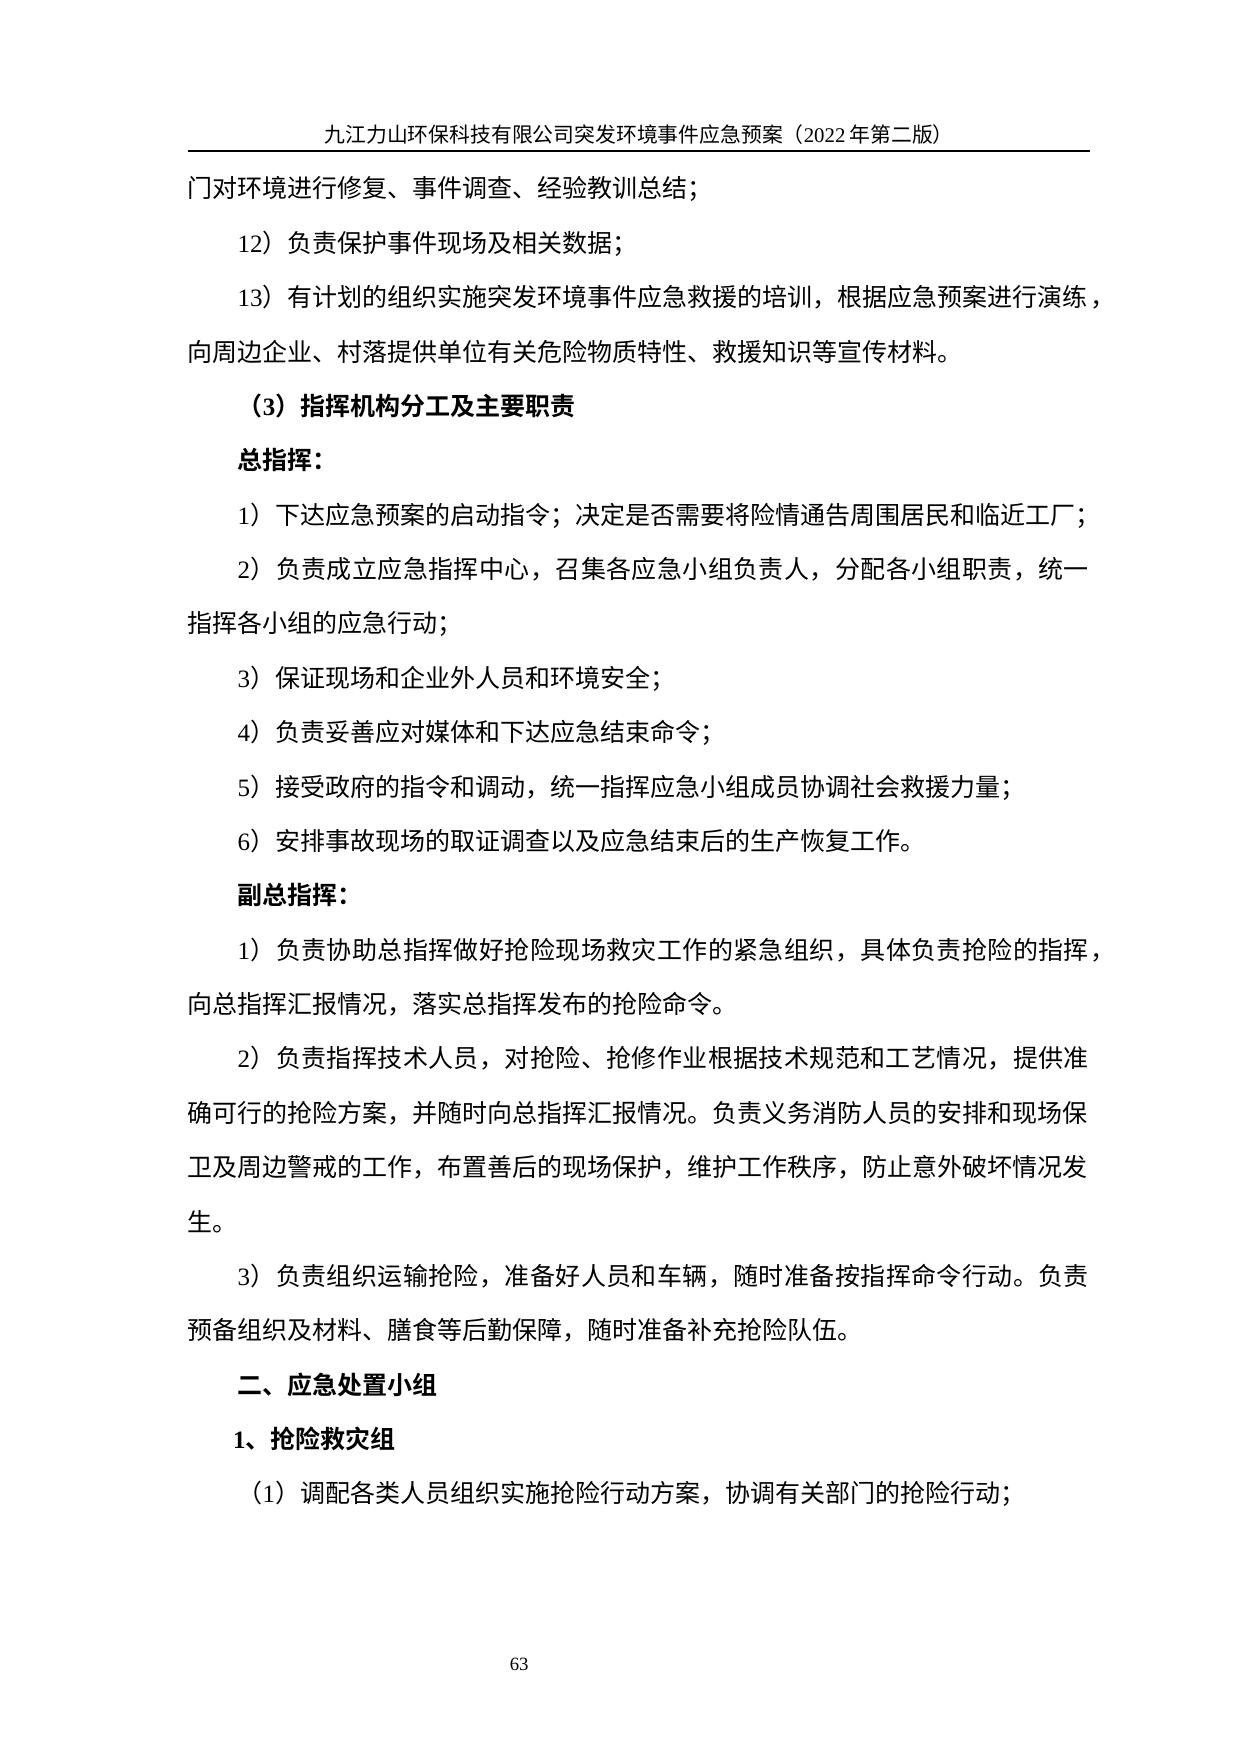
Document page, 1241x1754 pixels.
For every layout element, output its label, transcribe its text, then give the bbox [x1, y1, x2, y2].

text 12）负责保护事件现场及相关数据； [187, 223, 1090, 259]
text 总指挥： [187, 441, 1090, 477]
text 3）保证现场和企业外人员和环境安全； [187, 658, 1090, 694]
text 二、应急处置小组 [187, 1365, 1090, 1401]
text 6）安排事故现场的取证调查以及应急结束后的生产恢复工作。 [187, 821, 1090, 858]
text 11）接受上级应急救援指挥机构的指令和调动，协助事件的处理；配合有关部门对环境进行修复、事件调查、经验教训总结； [187, 169, 1090, 205]
text 5）接受政府的指令和调动，统一指挥应急小组成员协调社会救援力量； [187, 767, 1090, 803]
text 13）有计划的组织实施突发环境事件应急救援的培训，根据应急预案进行演练，向周边企业、村落提供单位有关危险物质特性、救援知识等宣传材料。 [187, 278, 1090, 368]
text 2）负责成立应急指挥中心，召集各应急小组负责人，分配各小组职责，统一指挥各小组的应急行动； [187, 549, 1090, 640]
text 1）负责协助总指挥做好抢险现场救灾工作的紧急组织，具体负责抢险的指挥，向总指挥汇报情况，落实总指挥发布的抢险命令。 [187, 930, 1090, 1021]
text （1）调配各类人员组织实施抢险行动方案，协调有关部门的抢险行动； [187, 1474, 1090, 1510]
text 副总指挥： [187, 876, 1090, 912]
text 3）负责组织运输抢险，准备好人员和车辆，随时准备按指挥命令行动。负责预备组织及材料、膳食等后勤保障，随时准备补充抢险队伍。 [187, 1256, 1090, 1347]
text 4）负责妥善应对媒体和下达应急结束命令； [187, 713, 1090, 749]
text 1）下达应急预案的启动指令；决定是否需要将险情通告周围居民和临近工厂； [187, 495, 1090, 531]
text 1、抢险救灾组 [187, 1419, 1090, 1456]
text 2）负责指挥技术人员，对抢险、抢修作业根据技术规范和工艺情况，提供准确可行的抢险方案，并随时向总指挥汇报情况。负责义务消防人员的安排和现场保卫及周边警戒的工作，布置善后的现场保护，维护工作秩序，防止意外破坏情况发生。 [187, 1039, 1090, 1238]
text （3）指挥机构分工及主要职责 [187, 386, 1090, 423]
